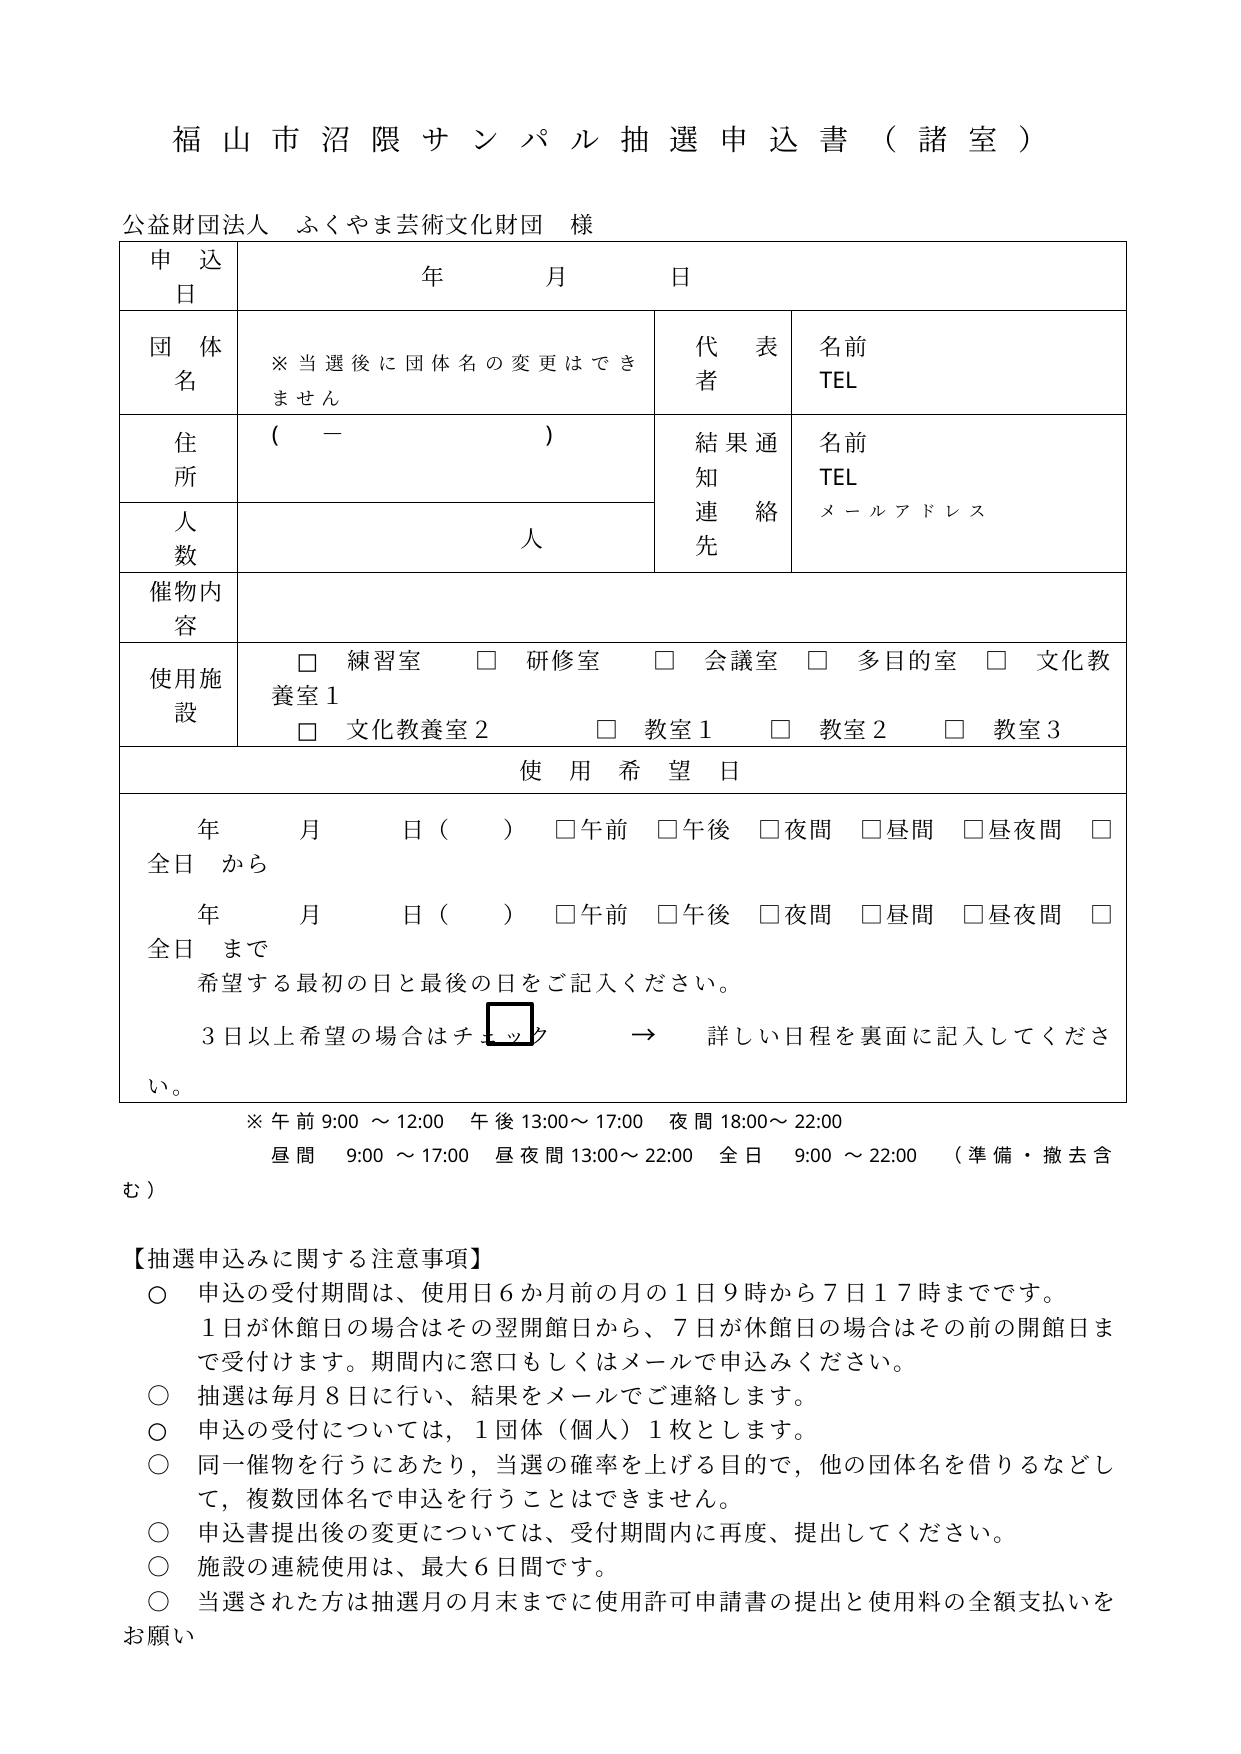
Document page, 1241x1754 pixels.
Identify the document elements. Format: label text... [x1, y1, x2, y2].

table_cell 結果通知 連 絡 先 [655, 415, 791, 572]
table_cell 代 表 者 [655, 311, 791, 414]
text ○ 施設の連続使用は、最大６日間です。 [122, 1549, 1118, 1583]
table_cell ※当選後に団体名の変更はできません [238, 311, 654, 414]
text ○ 抽選は毎月８日に行い、結果をメールでご連絡します。 [122, 1377, 1118, 1412]
table_cell 催物内容 [120, 573, 237, 642]
table_cell 人 [238, 503, 654, 572]
table_header 年 月 日 [238, 242, 1126, 310]
text 昼間 9:00～17:00 昼夜間13:00～22:00 全日 9:00～22:00 （準備・撤去含む） [122, 1138, 1164, 1206]
table_cell □ 練習室 □ 研修室 □ 会議室 □ 多目的室 □ 文化教養室１ □ 文化教養室２ □ 教室１ □ 教室２ □ 教室３ [238, 643, 1126, 746]
table_cell 使用施設 [120, 643, 237, 746]
text ○ 同一催物を行うにあたり，当選の確率を上げる目的で，他の団体名を借りるなどして，複数団体名で申込を行うことはできません。 [122, 1446, 1118, 1514]
text 【抽選申込みに関する注意事項】 [122, 1240, 1118, 1275]
text 福山市沼隈サンパル抽選申込書（諸室） [122, 103, 1118, 172]
text ※午前9:00～12:00 午後13:00～17:00 夜間18:00～22:00 [122, 1103, 1164, 1138]
table_cell 住 所 [120, 415, 237, 502]
table_cell 名前 TEL メールアドレス [792, 415, 1126, 572]
text 公益財団法人 ふくやま芸術文化財団 様 [122, 206, 1118, 241]
table_cell [238, 573, 1126, 642]
table_cell ( － ) [238, 415, 654, 502]
text １日が休館日の場合はその翌開館日から、７日が休館日の場合はその前の開館日まで受付けます。期間内に窓口もしくはメールで申込みください。 [144, 1309, 1118, 1377]
table_cell 人 数 [120, 503, 237, 572]
text ○ 当選された方は抽選月の月末までに使用許可申請書の提出と使用料の全額支払いをお願い [122, 1583, 1118, 1652]
text ○ 申込の受付については，１団体（個人）１枚とします。 [122, 1412, 1118, 1446]
table_cell 名前 TEL [792, 311, 1126, 414]
table_cell 団 体 名 [120, 311, 237, 414]
text ○ 申込書提出後の変更については、受付期間内に再度、提出してください。 [122, 1514, 1118, 1549]
table_cell 使 用 希 望 日 [120, 747, 1126, 793]
table_cell 年 月 日（ ） 午前 午後 夜間 昼間 昼夜間 全日 から 年 月 日（ ） 午前 午後 夜間 昼間 昼夜間 全日 まで 希望する最初の日と最後の日をご記入ください。 ３日以上希望の場合はチェック 詳しい日程を裏面に記入してください。 [120, 794, 1126, 1102]
table_header 申 込 日 [120, 242, 237, 310]
text ○ 申込の受付期間は、使用日６か月前の月の１日９時から７日１７時までです。 [122, 1275, 1118, 1309]
